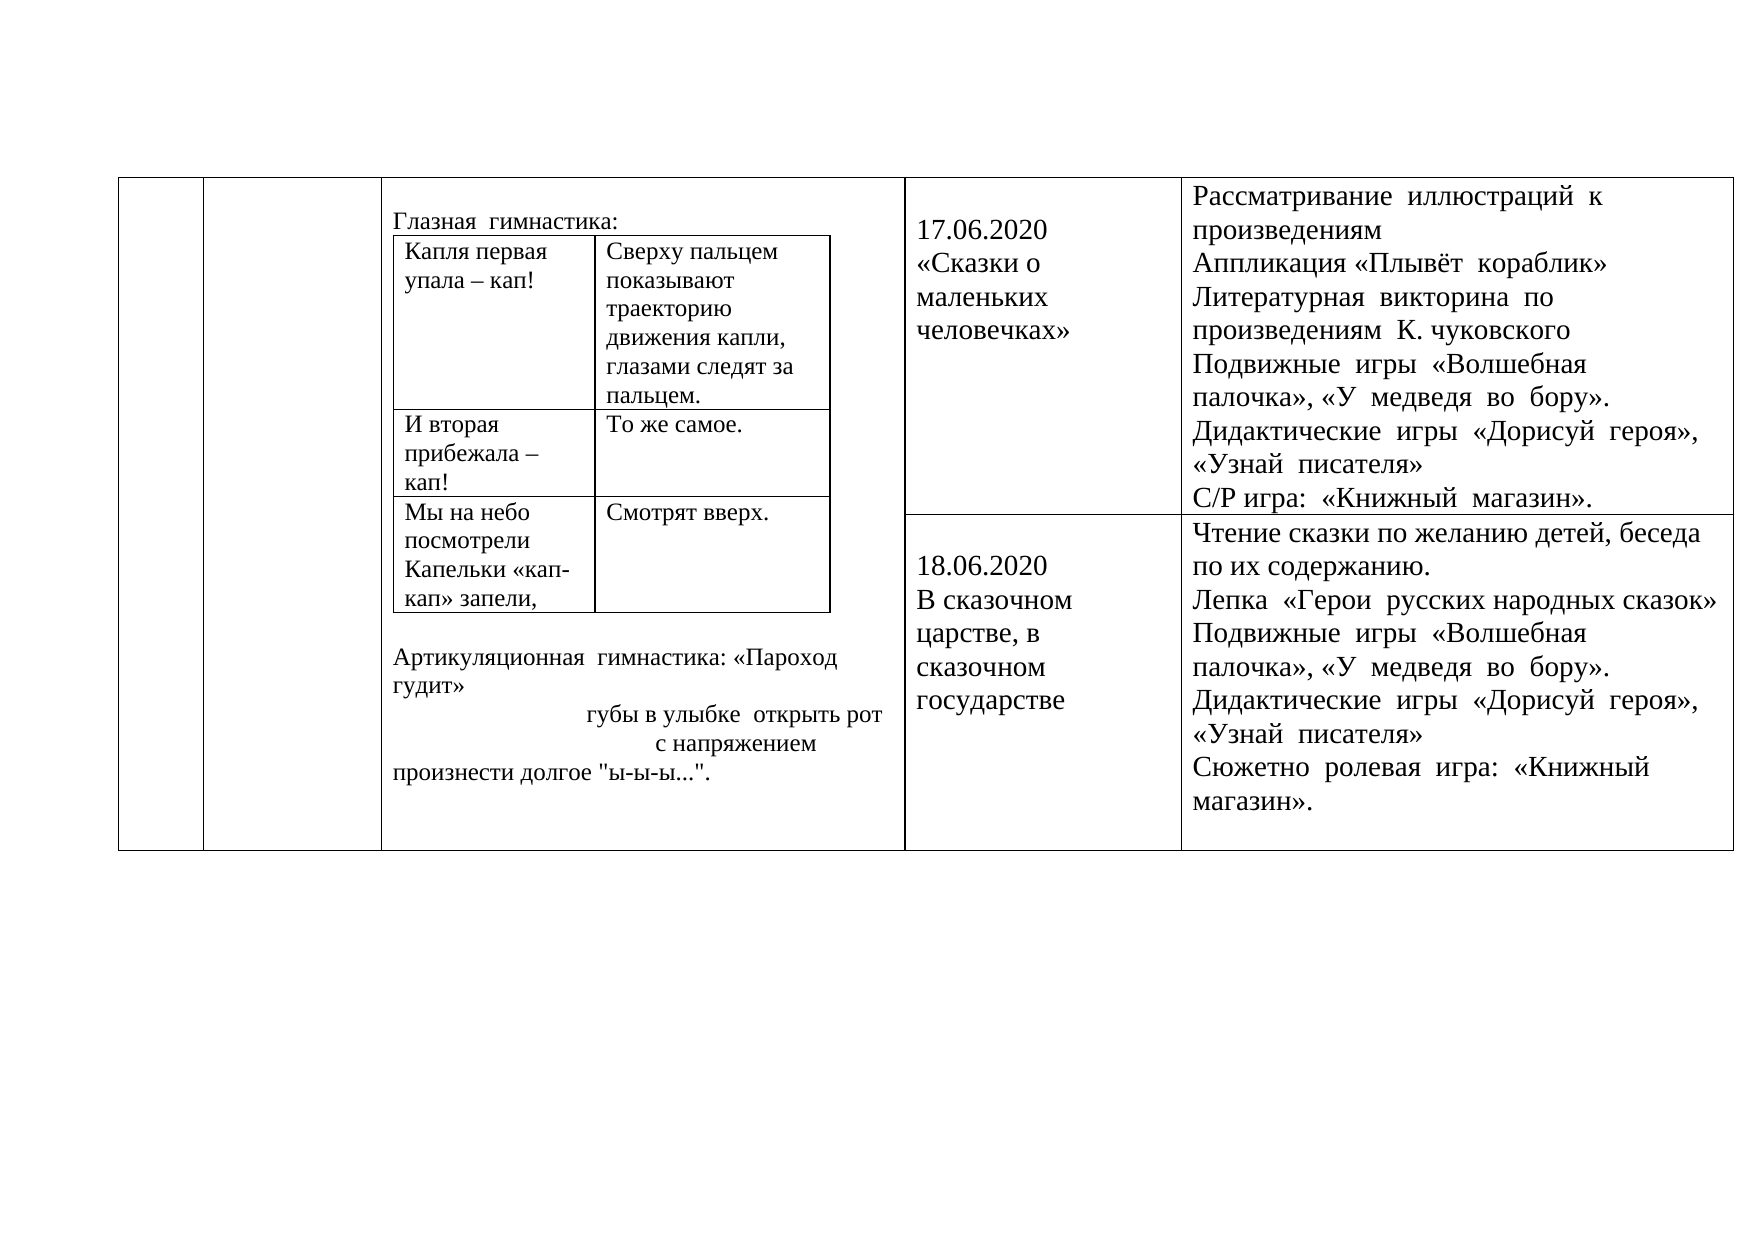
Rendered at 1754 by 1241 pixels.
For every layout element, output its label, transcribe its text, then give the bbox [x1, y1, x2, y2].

table_cell 18.06.2020 В сказочном царстве, в сказочном государстве [906, 515, 1181, 850]
table_cell Чтение сказки по желанию детей, беседа по их содержанию. Лепка «Герои русских народных сказок» Подвижные игры «Волшебная палочка», «У медведя во бору». Дидактические игры «Дорисуй героя», «Узнай писателя» Сюжетно ролевая игра: «Книжный магазин». [1182, 515, 1733, 850]
table_cell 17.06.2020 «Сказки о маленьких человечках» [906, 178, 1181, 514]
table_cell Рассматривание иллюстраций к произведениям Аппликация «Плывёт кораблик» Литературная викторина по произведениям К. чуковского Подвижные игры «Волшебная палочка», «У медведя во бору». Дидактические игры «Дорисуй героя», «Узнай писателя» С/Р игра: «Книжный магазин». [1182, 178, 1733, 514]
